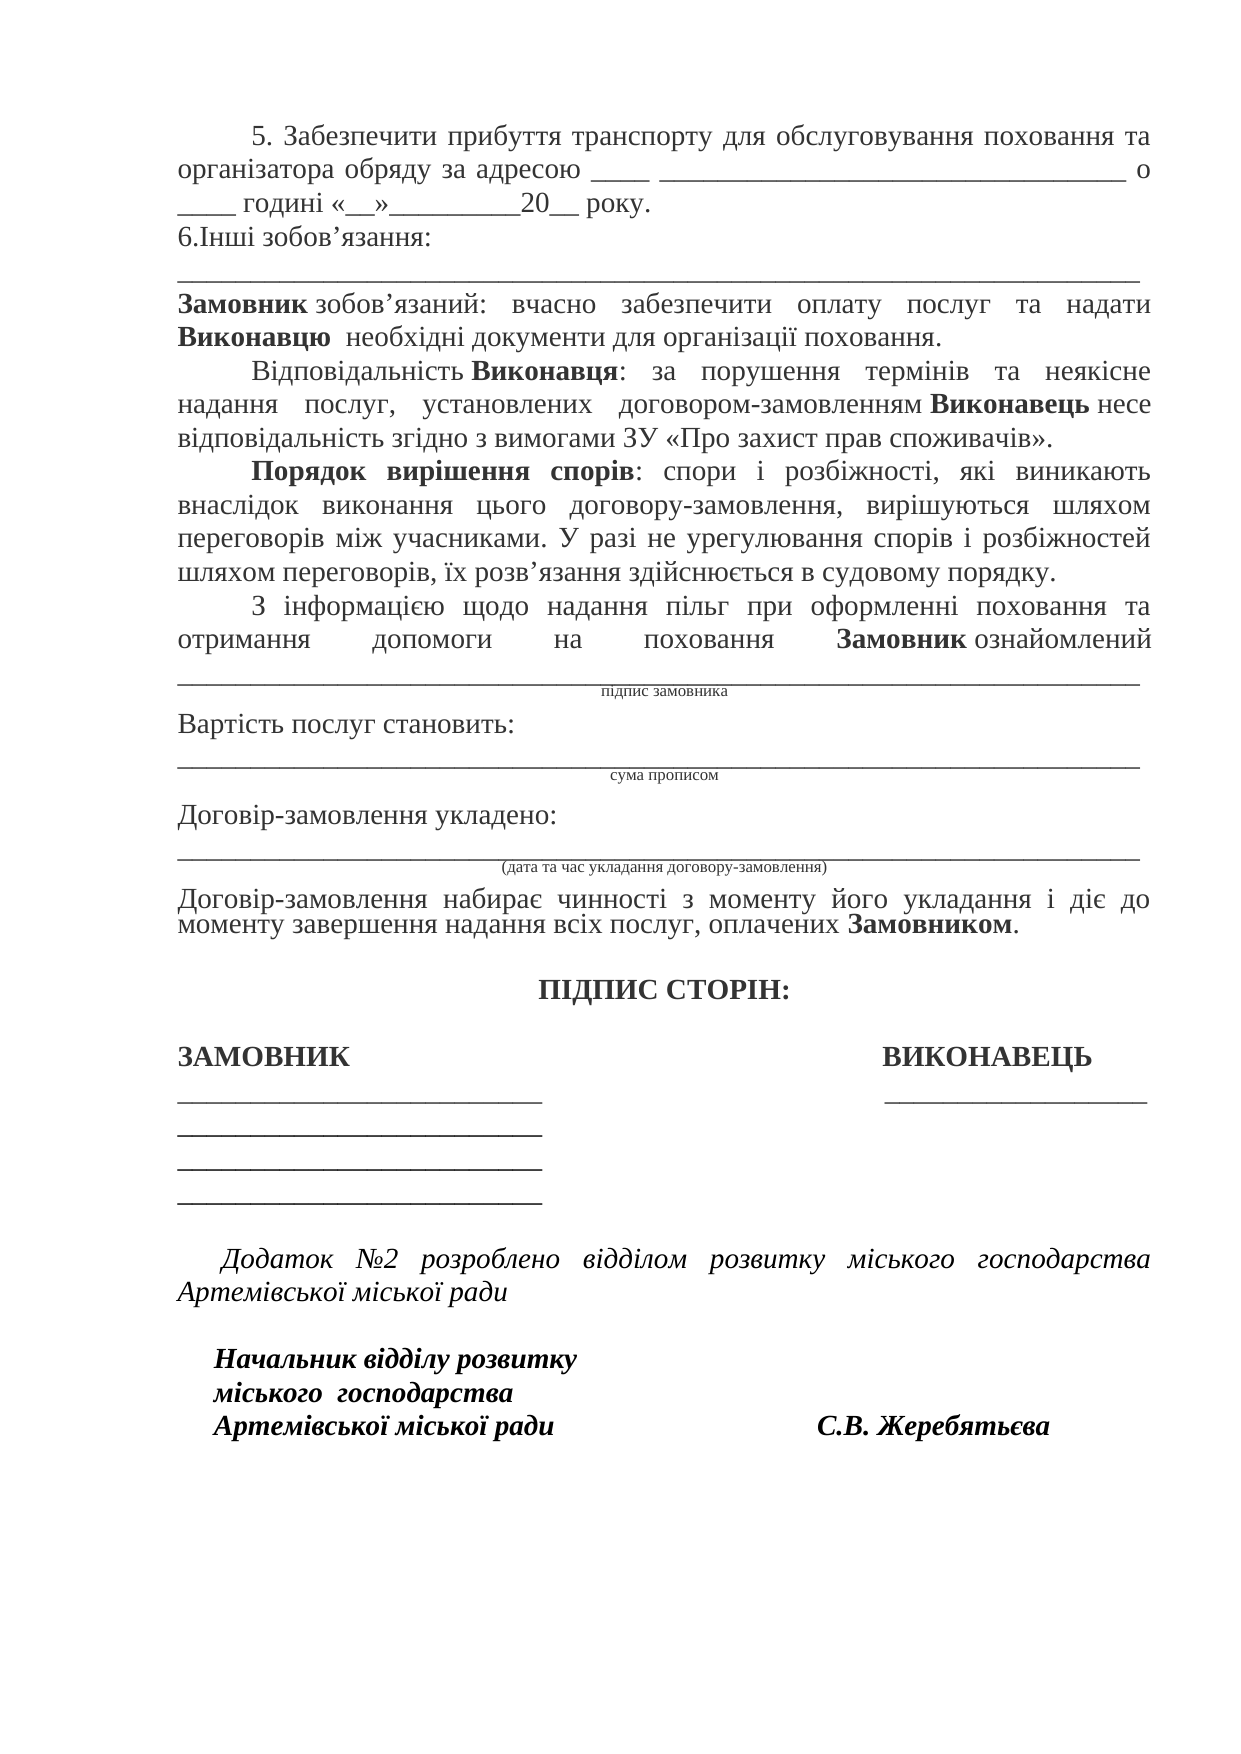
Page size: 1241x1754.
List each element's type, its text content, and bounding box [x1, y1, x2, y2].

text __________________________________________________________________ [177, 252, 1152, 286]
text Начальник відділу розвитку [177, 1341, 1152, 1375]
text _________________________ [177, 1140, 1171, 1174]
text ПІДПИС СТОРІН: [177, 972, 1152, 1006]
text _________________________ [177, 1174, 1152, 1207]
text Замовник зобов’язаний: вчасно забезпечити оплату послуг та надати Виконавцю необхідні документи для організації поховання. [177, 286, 1152, 353]
text Додаток №2 розроблено відділом розвитку міського господарства Артемівської міської ради [177, 1241, 1152, 1308]
text (дата та час укладання договору-замовлення) [177, 864, 1152, 889]
text _________________________ [177, 1107, 1171, 1140]
text Відповідальність Виконавця: за порушення термінів та неякісне надання послуг, установлених договором-замовленням Виконавець несе відповідальність згідно з вимогами ЗУ «Про захист прав споживачів». [177, 353, 1152, 453]
text Договір-замовлення укладено: [177, 797, 1152, 830]
text Порядок вирішення спорів: спори і розбіжності, які виникають внаслідок виконання цього договору-замовлення, вирішуються шляхом переговорів між учасниками. У разі не урегулювання спорів і розбіжностей шляхом переговорів, їх розв’язання здійснюється в судовому порядку. [177, 453, 1152, 588]
text сума прописом [177, 772, 1152, 797]
text Артемівської міської ради С.В. Жеребятьєва [177, 1408, 1152, 1442]
text 6.Інші зобов’язання: [177, 219, 1152, 252]
text Договір-замовлення набирає чинності з моменту його укладання і діє до моменту завершення надання всіх послуг, оплачених Замовником. [177, 889, 1152, 939]
text __________________________________________________________________ [177, 830, 1152, 864]
text З інформацією щодо надання пільг при оформленні поховання та отримання допомоги на поховання Замовник ознайомлений __________________________________________________________________ [177, 588, 1152, 688]
text міського господарства [177, 1375, 1152, 1408]
text _________________________ __________________ [177, 1073, 1152, 1107]
text 5. Забезпечити прибуття транспорту для обслуговування поховання та організатора обряду за адресою ____ ________________________________ о ____ годині «__»_________20__ року. [177, 118, 1152, 219]
text підпис замовника [177, 688, 1152, 713]
text ЗАМОВНИК ВИКОНАВЕЦЬ [177, 1039, 1152, 1073]
text __________________________________________________________________ [177, 738, 1152, 772]
text Вартість послуг становить: [177, 713, 1152, 738]
